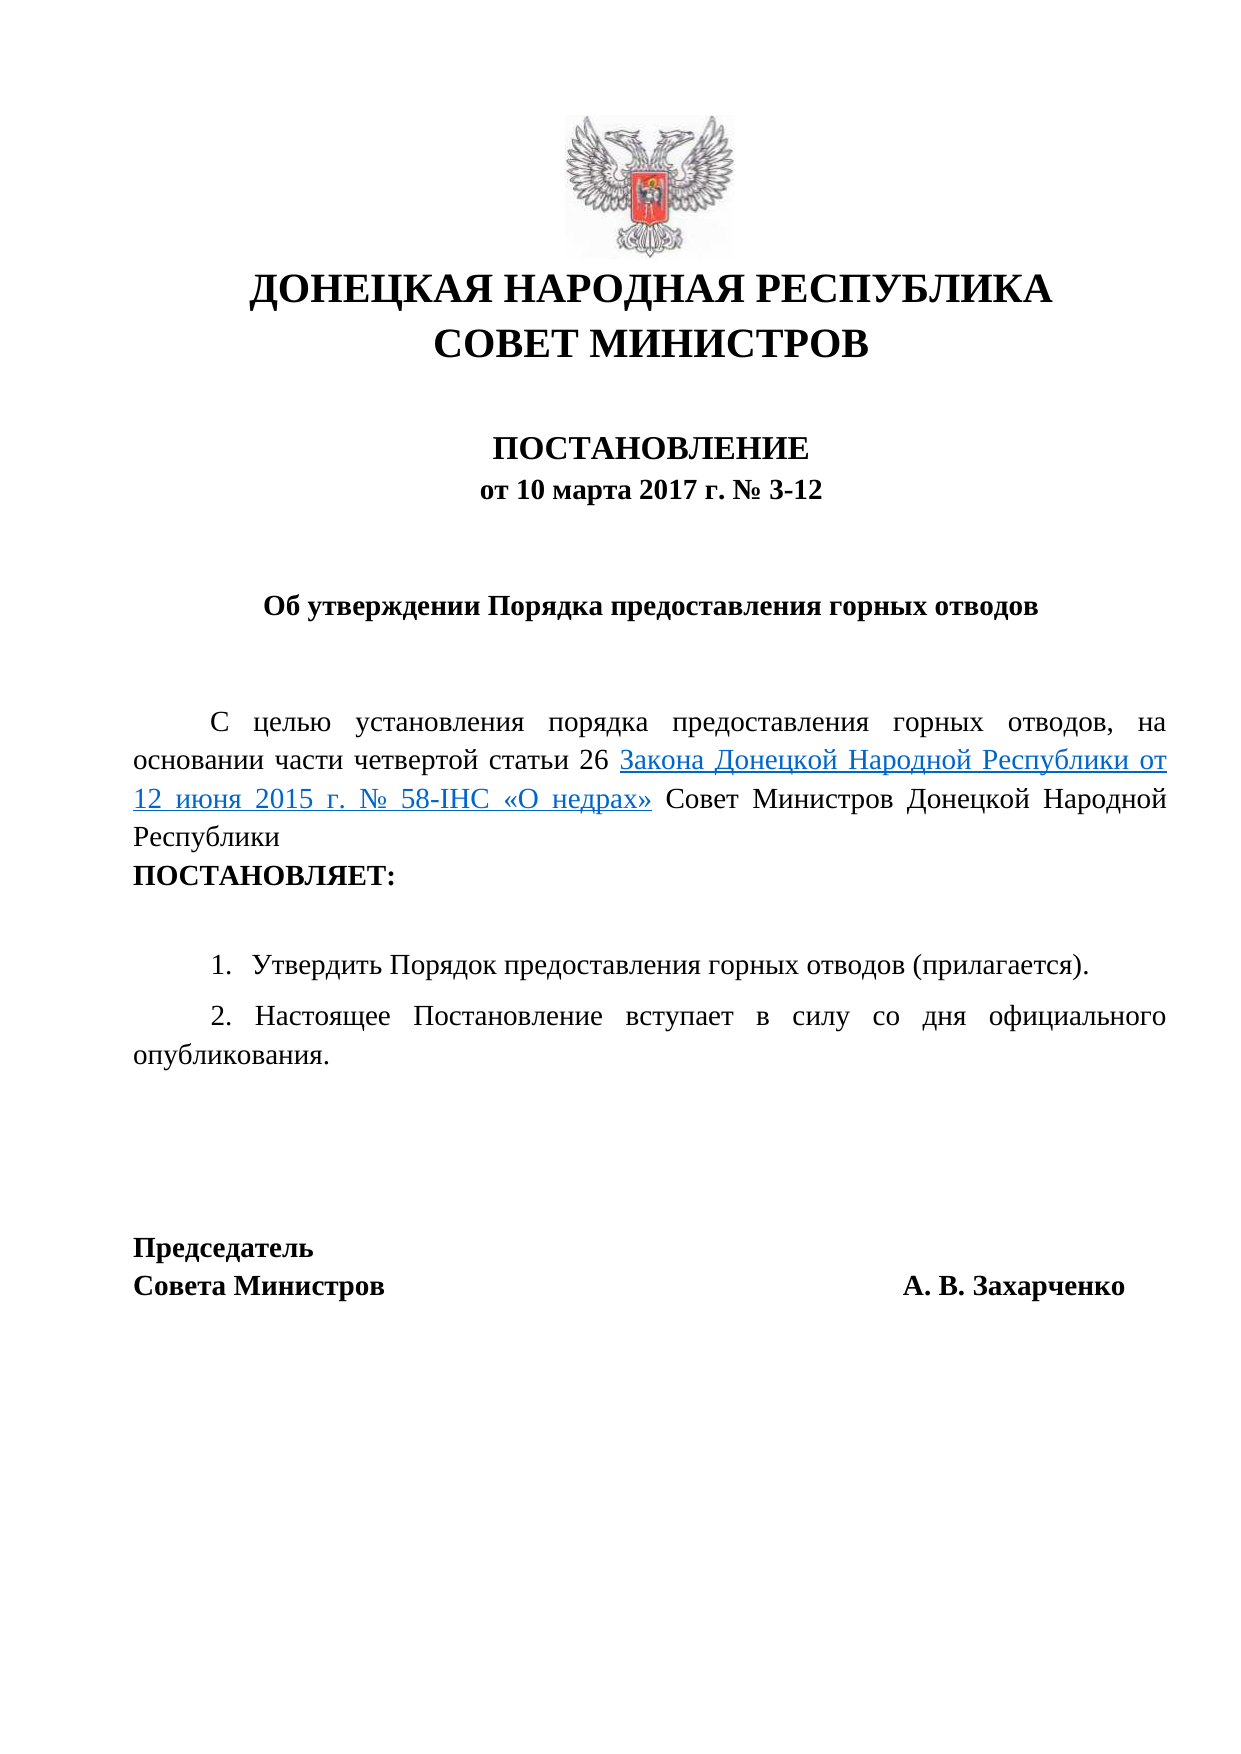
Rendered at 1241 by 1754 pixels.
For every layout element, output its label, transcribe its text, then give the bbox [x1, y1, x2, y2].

text Об утверждении Порядка предоставления горных отводов [135, 588, 1167, 622]
text С целью установления порядка предоставления горных отводов, на основании части четвертой статьи 26 Закона Донецкой Народной Республики от 12 июня 2015 г. № 58-IHC «О недрах» Совет Министров Донецкой Народной Республики [133, 704, 1167, 853]
text ДОНЕЦКАЯ НАРОДНАЯ РЕСПУБЛИКА [135, 263, 1167, 311]
text Председатель Совета Министров А. В. Захарченко [133, 1230, 1167, 1302]
text СОВЕТ МИНИСТРОВ [135, 318, 1167, 366]
text 2. Настоящее Постановление вступает в силу со дня официального опубликования. [133, 998, 1167, 1071]
text ПОСТАНОВЛЕНИЕ [135, 428, 1167, 467]
text ПОСТАНОВЛЯЕТ: [133, 858, 1167, 891]
picture [565, 115, 735, 259]
text от 10 марта 2017 г. № 3-12 [135, 472, 1167, 506]
list Утвердить Порядок предоставления горных отводов (прилагается). [133, 947, 1167, 981]
